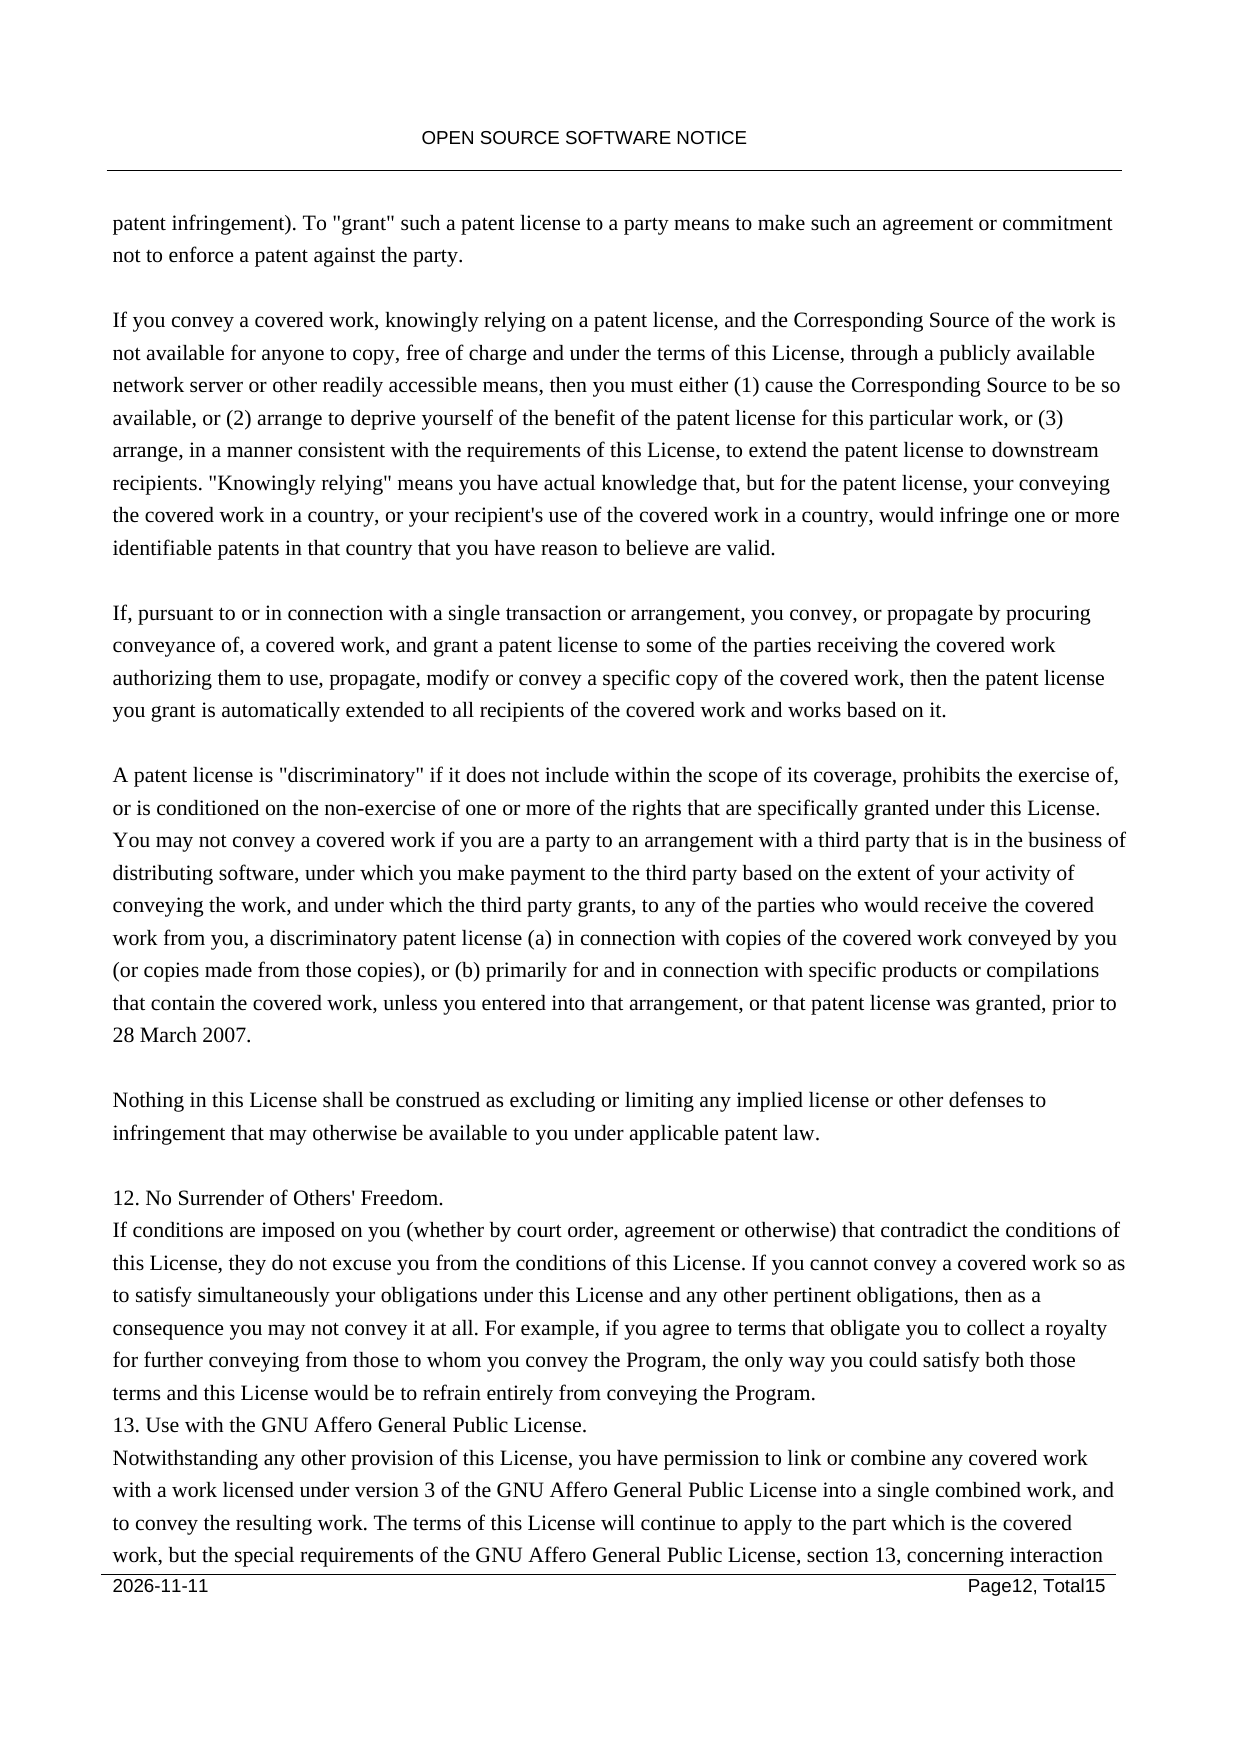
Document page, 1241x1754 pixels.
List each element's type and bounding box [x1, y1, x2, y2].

text [112, 206, 1128, 1571]
